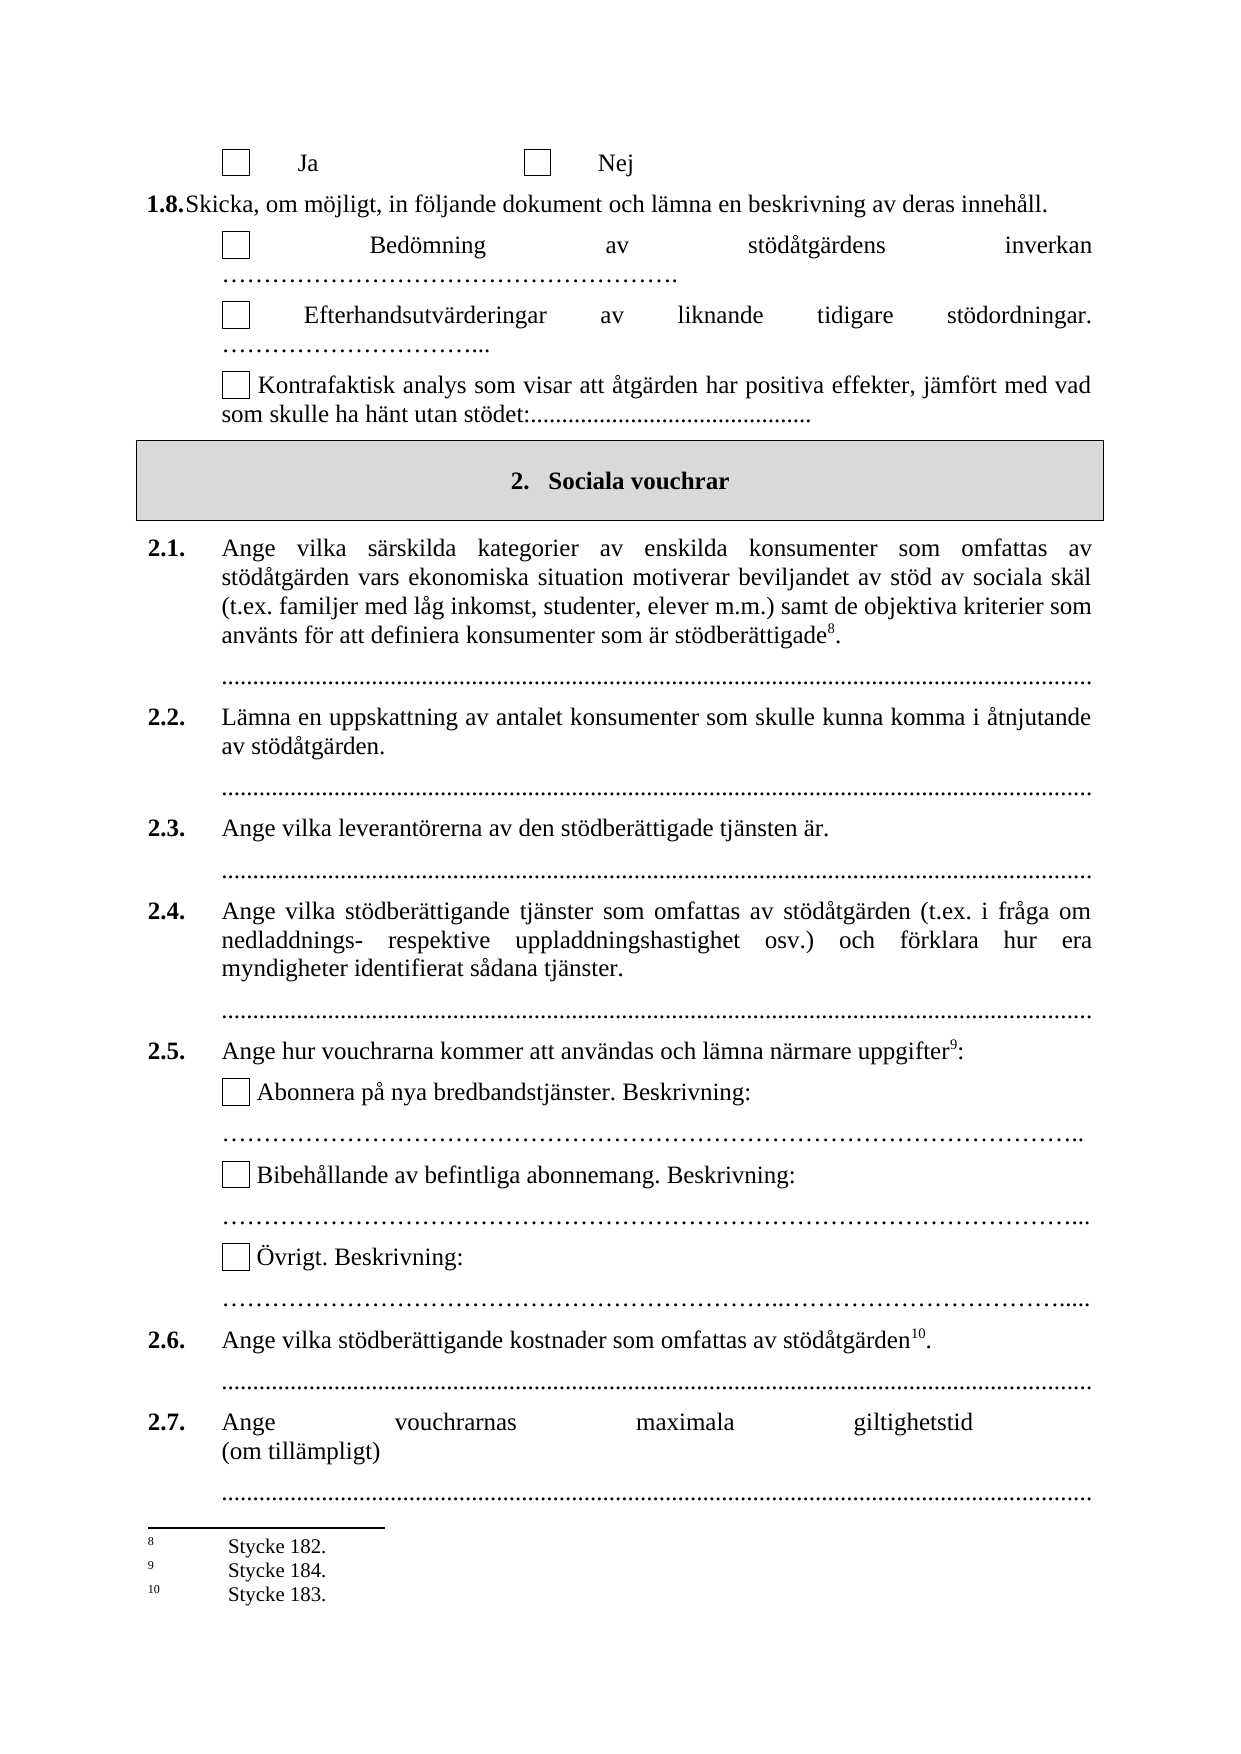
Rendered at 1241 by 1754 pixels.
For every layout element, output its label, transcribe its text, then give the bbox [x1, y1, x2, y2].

list Skicka, om möjligt, in följande dokument och lämna en beskrivning av deras innehåll. [146, 189, 1093, 218]
list Ange vilka leverantörerna av den stödberättigade tjänsten är. [148, 813, 1093, 842]
text Övrigt. Beskrivning: [221, 1242, 1093, 1271]
list Lämna en uppskattning av antalet konsumenter som skulle kunna komma i åtnjutande av stödåtgärden. [148, 702, 1093, 760]
text Abonnera på nya bredbandstjänster. Beskrivning: [221, 1077, 1093, 1106]
text …………………………………………………………………………………………... [221, 1201, 1093, 1230]
text Ja Nej [221, 148, 1093, 176]
text Kontrafaktisk analys som visar att åtgärden har positiva effekter, jämfört med vad som skulle ha hänt utan stödet:............................................. [221, 370, 1093, 428]
list Ange vilka särskilda kategorier av enskilda konsumenter som omfattas av stödåtgärden vars ekonomiska situation motiverar beviljandet av stöd av sociala skäl (t.ex. familjer med låg inkomst, studenter, elever m.m.) samt de objektiva kriterier som använts för att definiera konsumenter som är stödberättigade. [148, 533, 1093, 648]
text …………………………………………………………..……………………………..... [221, 1283, 1093, 1312]
text Efterhandsutvärderingar av liknande tidigare stödordningar.…………………………... [221, 300, 1093, 358]
list Ange vilka stödberättigande tjänster som omfattas av stödåtgärden (t.ex. i fråga om nedladdnings- respektive uppladdningshastighet osv.) och förklara hur era myndigheter identifierat sådana tjänster. [148, 896, 1093, 982]
list Ange vilka stödberättigande kostnader som omfattas av stödåtgärden. [148, 1325, 1093, 1353]
text ………………………………………………………………………………………….. [221, 1118, 1093, 1147]
list Ange hur vouchrarna kommer att användas och lämna närmare uppgifter: [148, 1036, 1093, 1065]
table_header Sociala vouchrar [137, 441, 1103, 520]
text Bedömning av stödåtgärdens inverkan ………………………………………………. [221, 230, 1093, 288]
text Bibehållande av befintliga abonnemang. Beskrivning: [221, 1160, 1093, 1188]
list Ange vouchrarnas maximala giltighetstid (om tillämpligt) [148, 1407, 1093, 1465]
